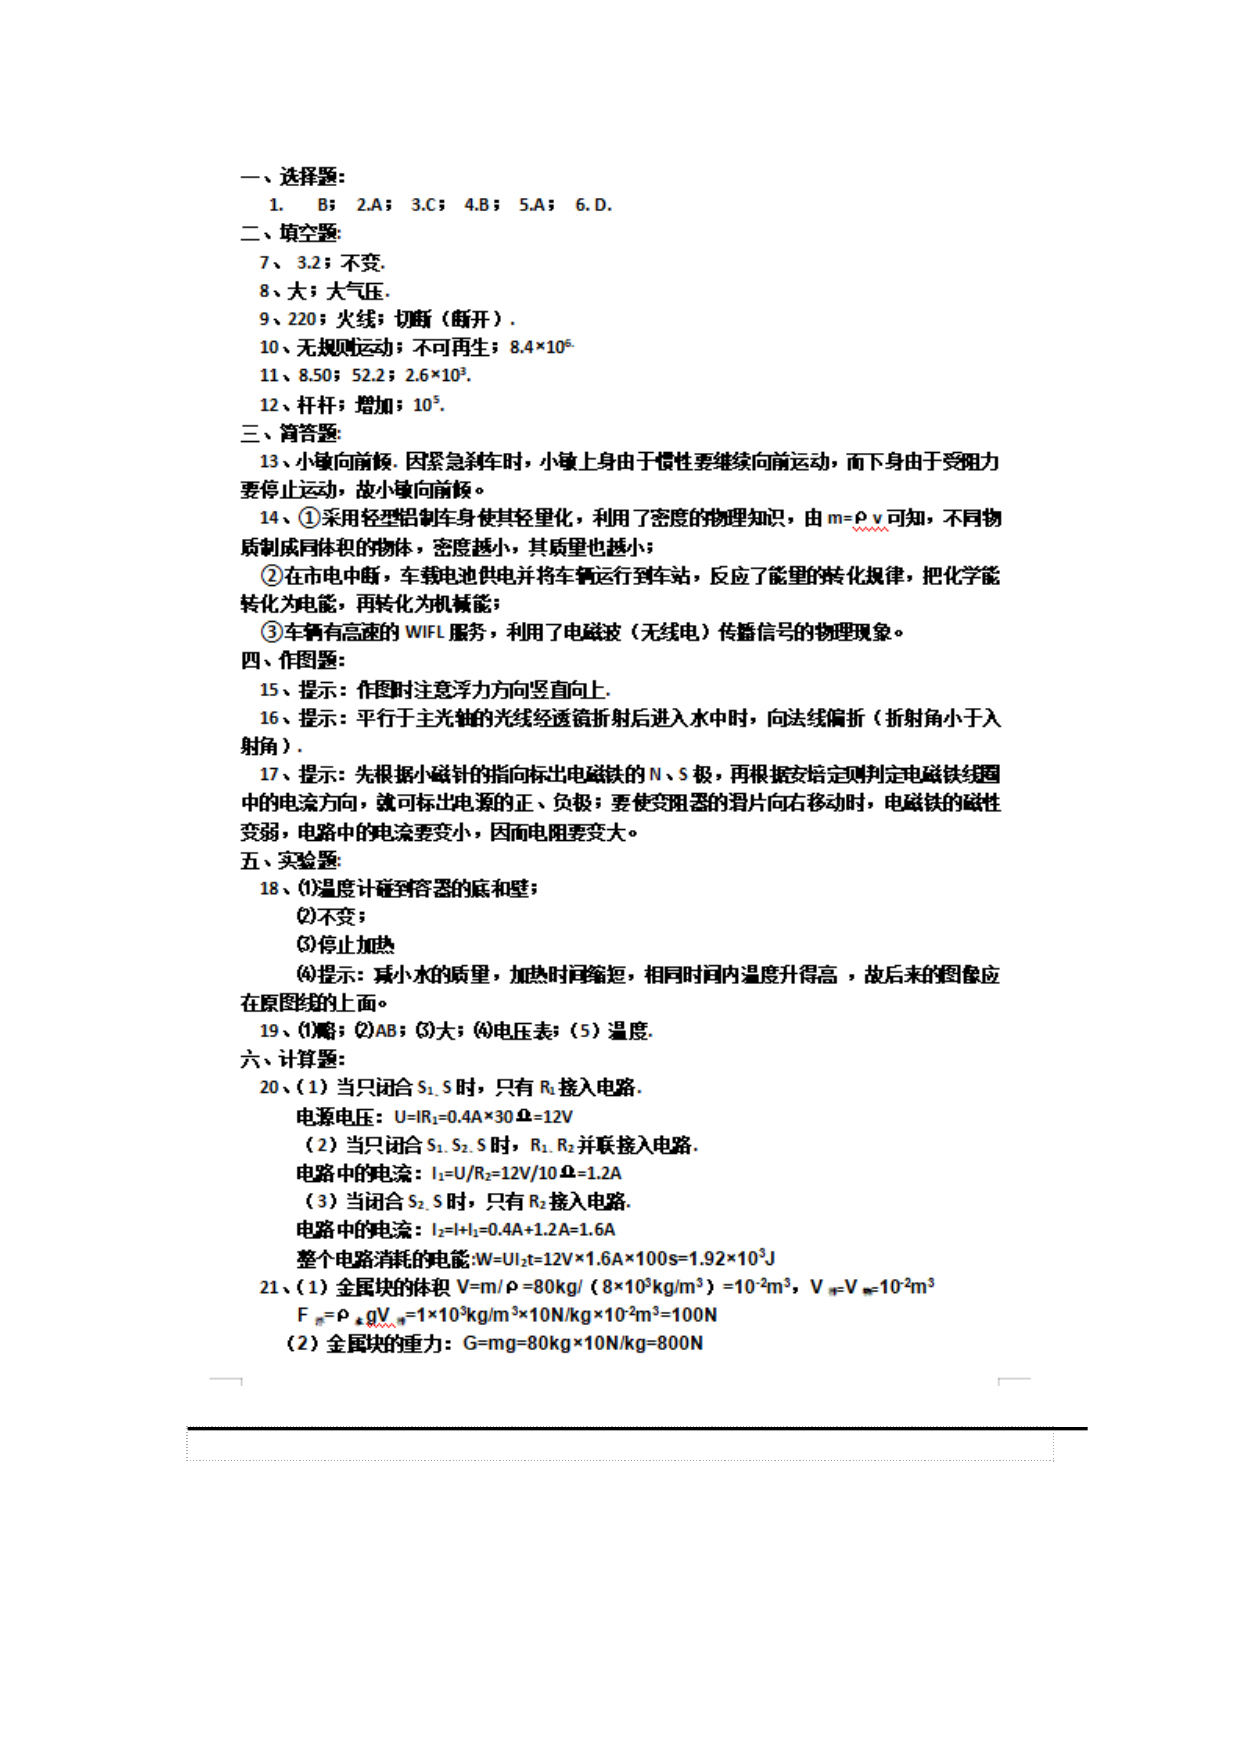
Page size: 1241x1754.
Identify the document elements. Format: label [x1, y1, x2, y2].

picture [202, 162, 1039, 1386]
